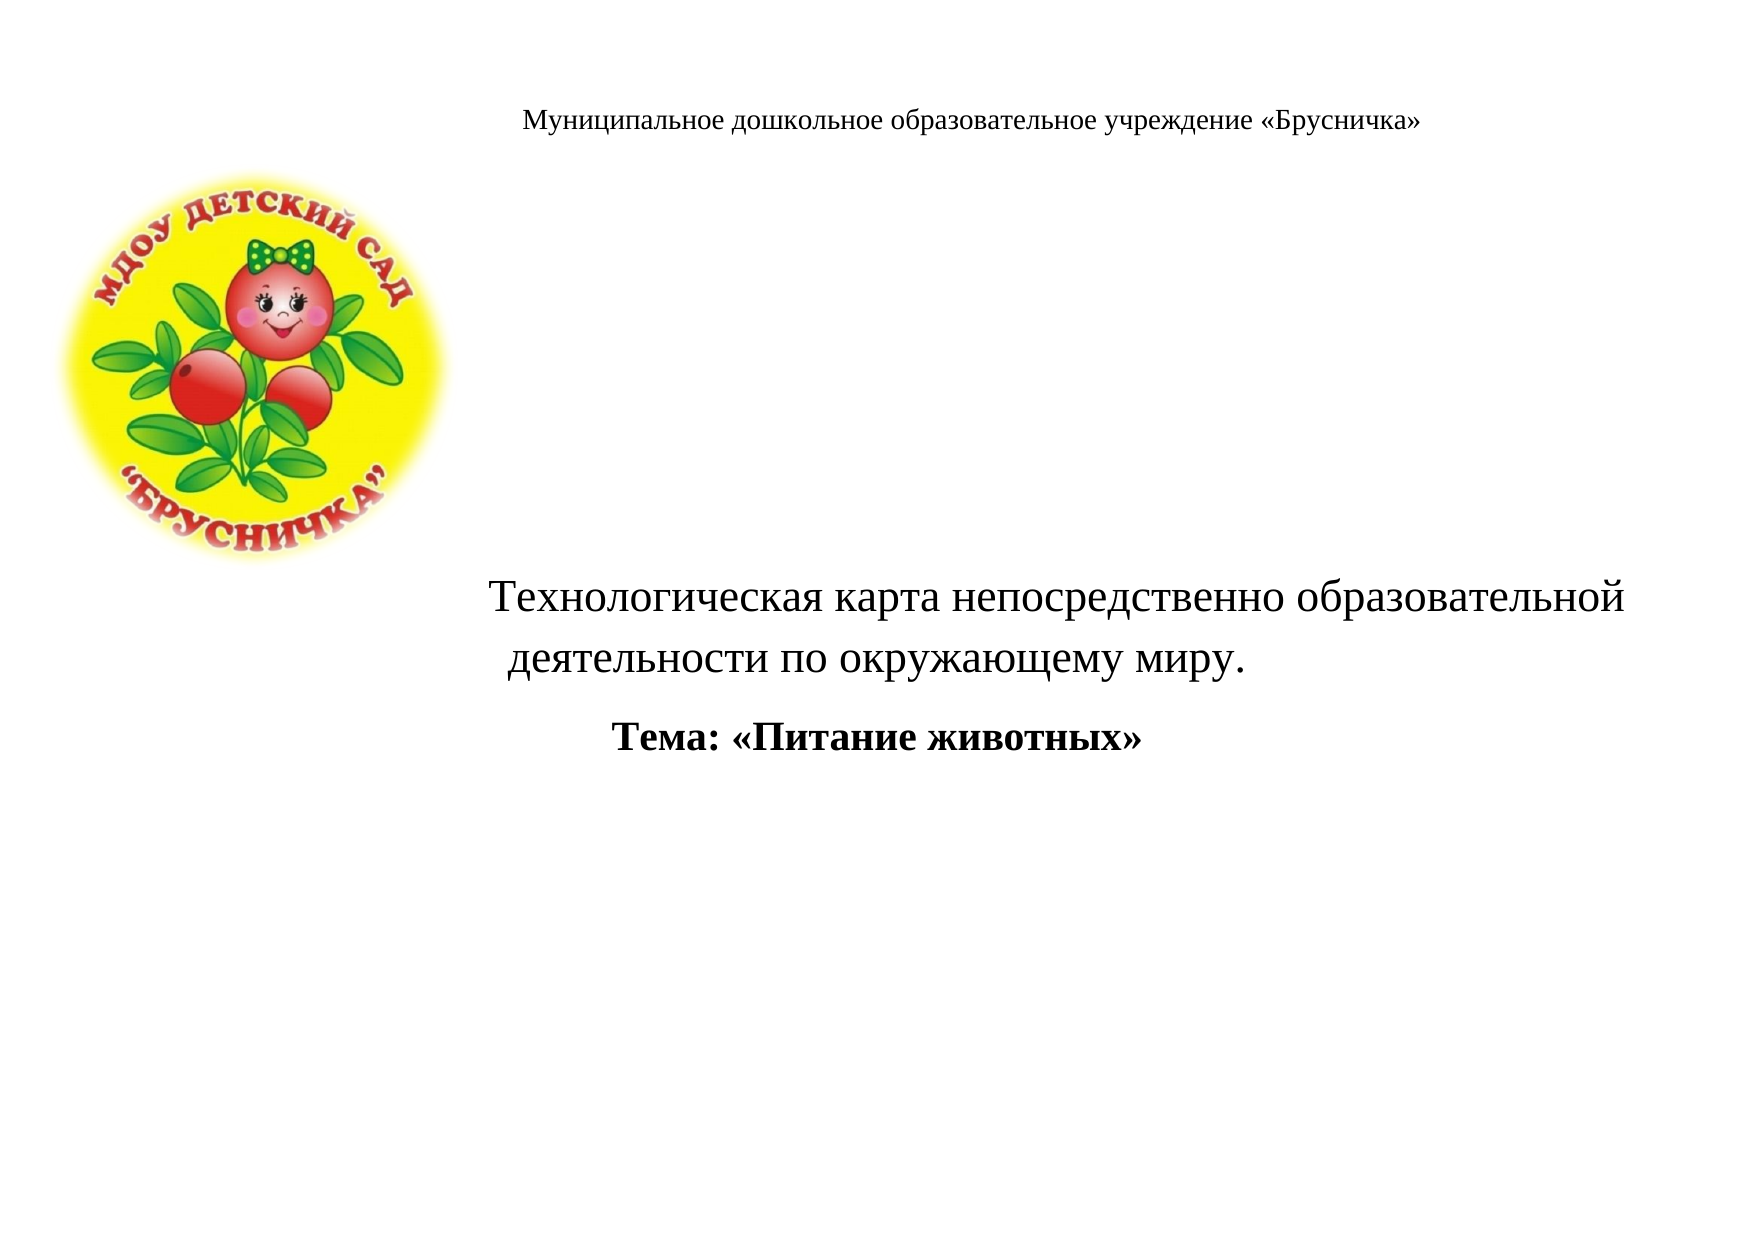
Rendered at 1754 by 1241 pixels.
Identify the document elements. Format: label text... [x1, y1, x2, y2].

text Тема: «Питание животных» [118, 711, 1636, 759]
picture [80, 194, 429, 541]
text Муниципальное дошкольное образовательное учреждение «Брусничка» [118, 102, 1636, 135]
text Технологическая карта непосредственно образовательной деятельности по окружающему миру. [118, 569, 1636, 682]
